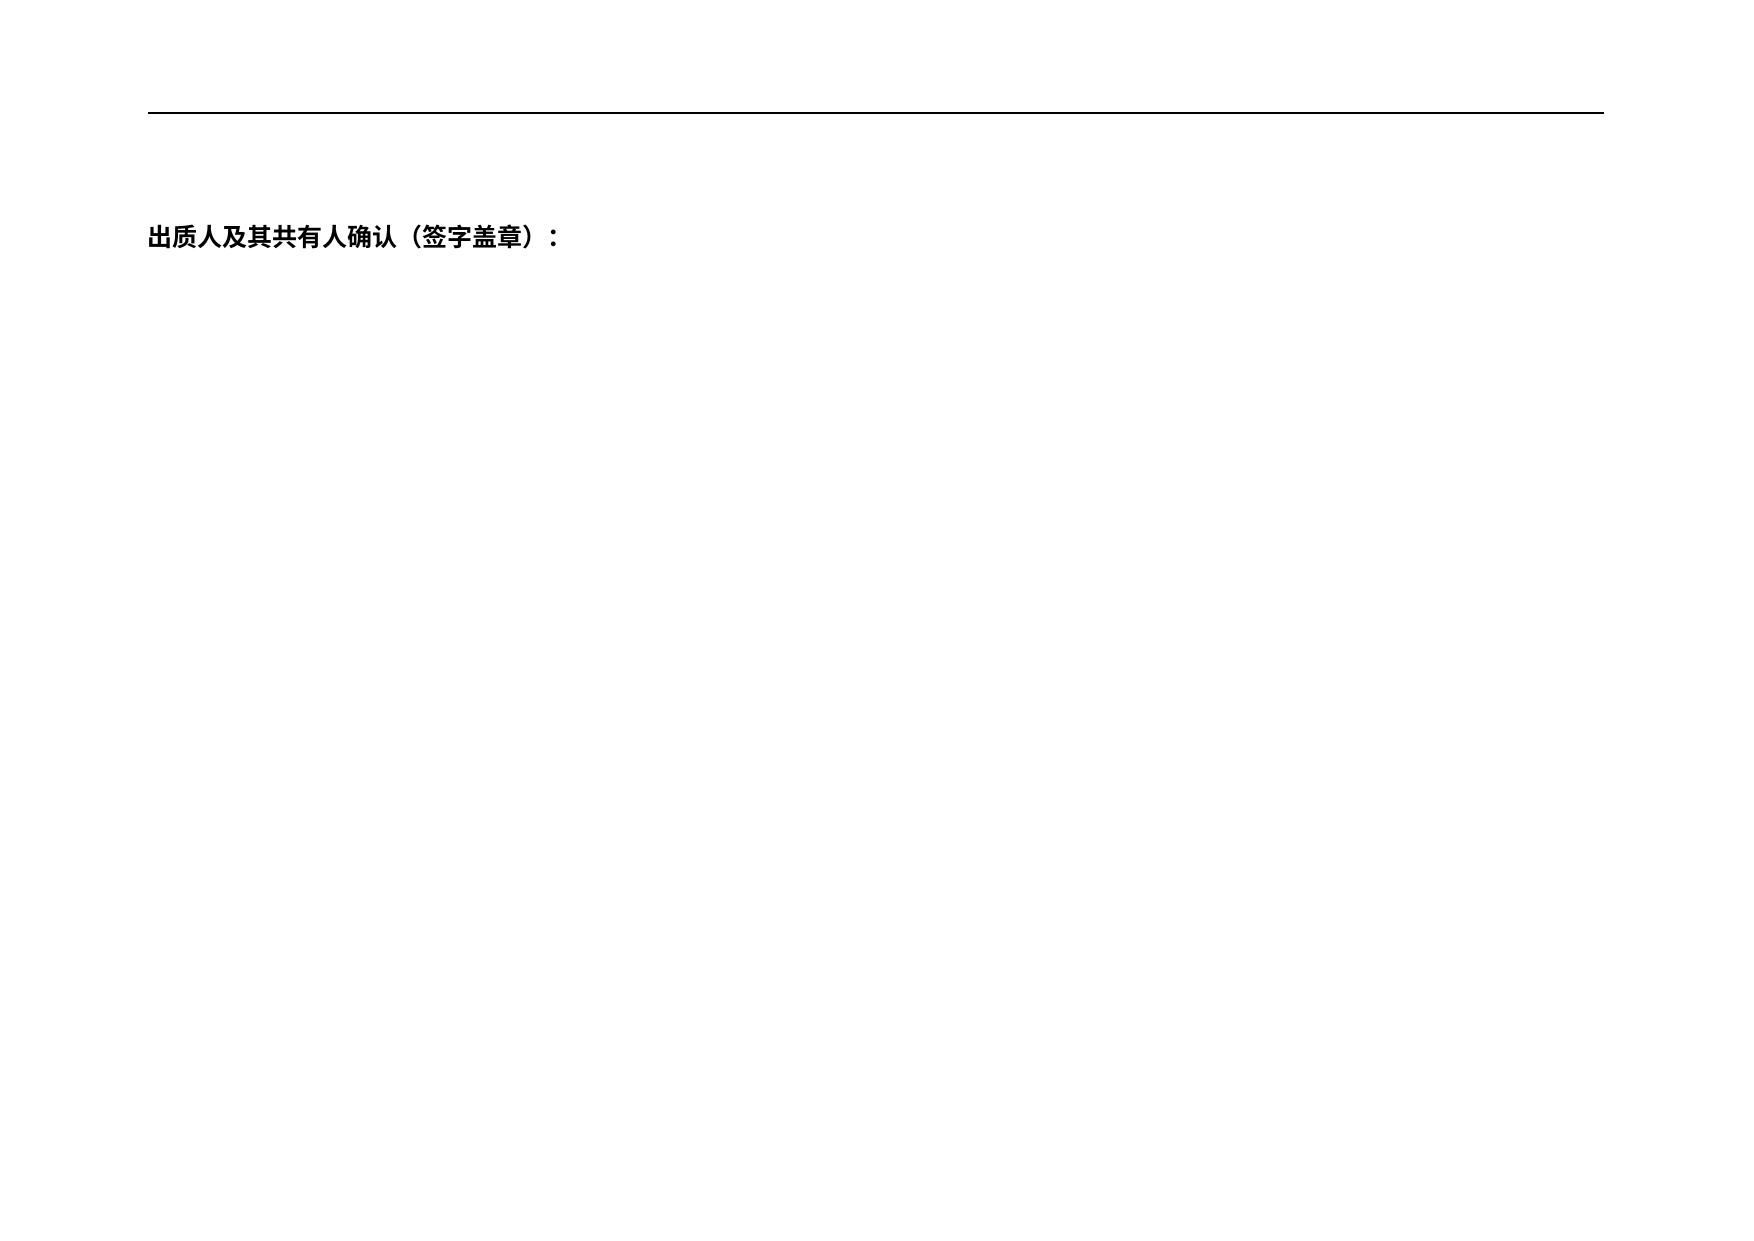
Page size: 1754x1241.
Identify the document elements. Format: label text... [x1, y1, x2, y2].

text 出质人及其共有人确认（签字盖章）： [148, 203, 1604, 268]
